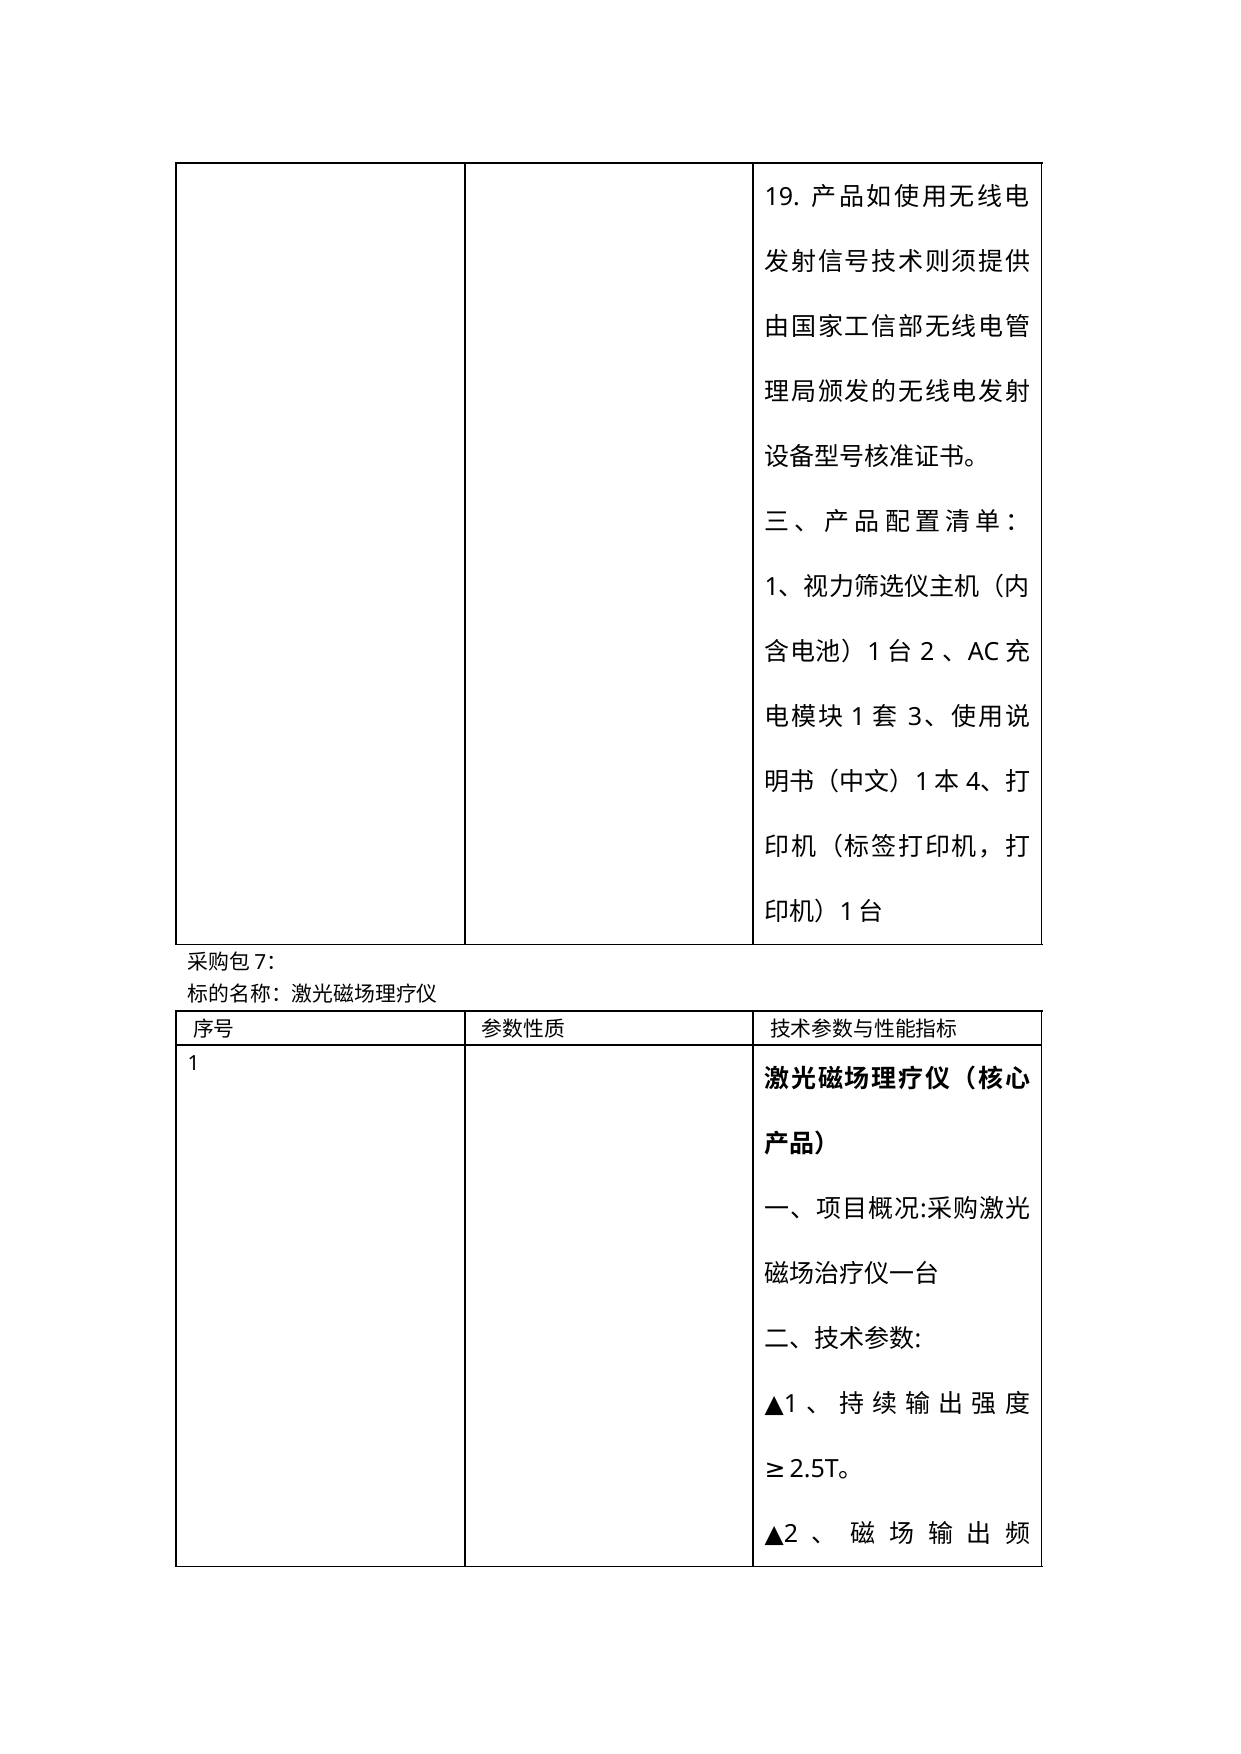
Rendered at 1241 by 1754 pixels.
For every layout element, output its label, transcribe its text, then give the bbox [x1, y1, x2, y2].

table_header 技术参数与性能指标 [754, 1012, 1041, 1044]
table_cell [466, 1046, 752, 1566]
table_cell 1 [177, 164, 464, 943]
table_header 序号 [177, 1012, 464, 1044]
text 采购包7： [187, 945, 1053, 978]
text 标的名称：激光磁场理疗仪 [187, 978, 1053, 1010]
table_header 参数性质 [466, 1012, 752, 1044]
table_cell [754, 1046, 1041, 1566]
table_cell [466, 164, 752, 943]
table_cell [754, 164, 1041, 943]
table_cell 1 [177, 1046, 464, 1566]
